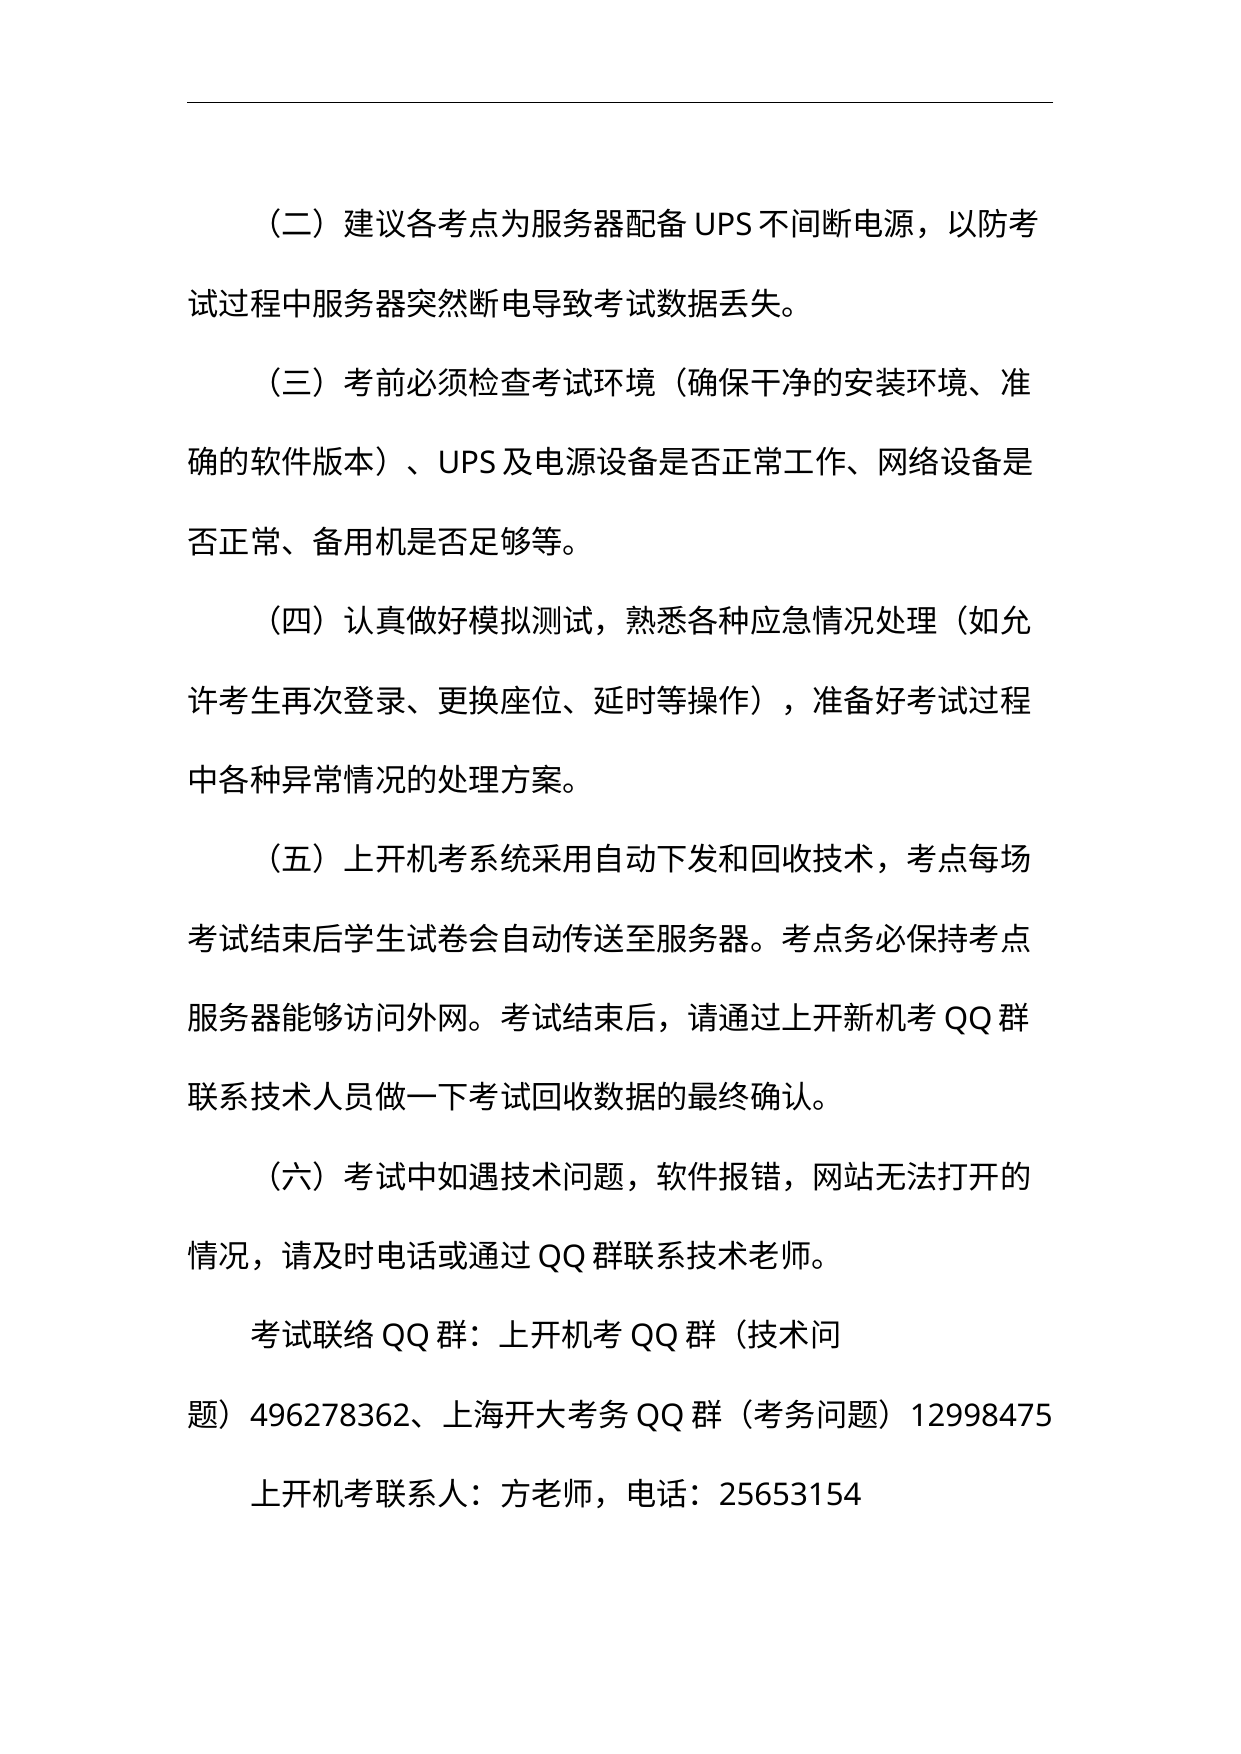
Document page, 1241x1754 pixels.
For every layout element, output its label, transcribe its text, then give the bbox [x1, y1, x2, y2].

text （三）考前必须检查考试环境（确保干净的安装环境、准确的软件版本）、UPS及电源设备是否正常工作、网络设备是否正常、备用机是否足够等。 [187, 341, 1053, 579]
text 考试联络QQ群：上开机考QQ群（技术问题）496278362、上海开大考务QQ群（考务问题）12998475 [187, 1294, 1053, 1452]
text （四）认真做好模拟测试，熟悉各种应急情况处理（如允许考生再次登录、更换座位、延时等操作），准备好考试过程中各种异常情况的处理方案。 [187, 579, 1053, 817]
text （二）建议各考点为服务器配备UPS不间断电源，以防考试过程中服务器突然断电导致考试数据丢失。 [187, 182, 1053, 341]
text （六）考试中如遇技术问题，软件报错，网站无法打开的情况，请及时电话或通过QQ群联系技术老师。 [187, 1135, 1053, 1294]
text （五）上开机考系统采用自动下发和回收技术，考点每场考试结束后学生试卷会自动传送至服务器。考点务必保持考点服务器能够访问外网。考试结束后，请通过上开新机考QQ群联系技术人员做一下考试回收数据的最终确认。 [187, 817, 1053, 1135]
text 上开机考联系人：方老师，电话：25653154 [187, 1452, 1053, 1532]
